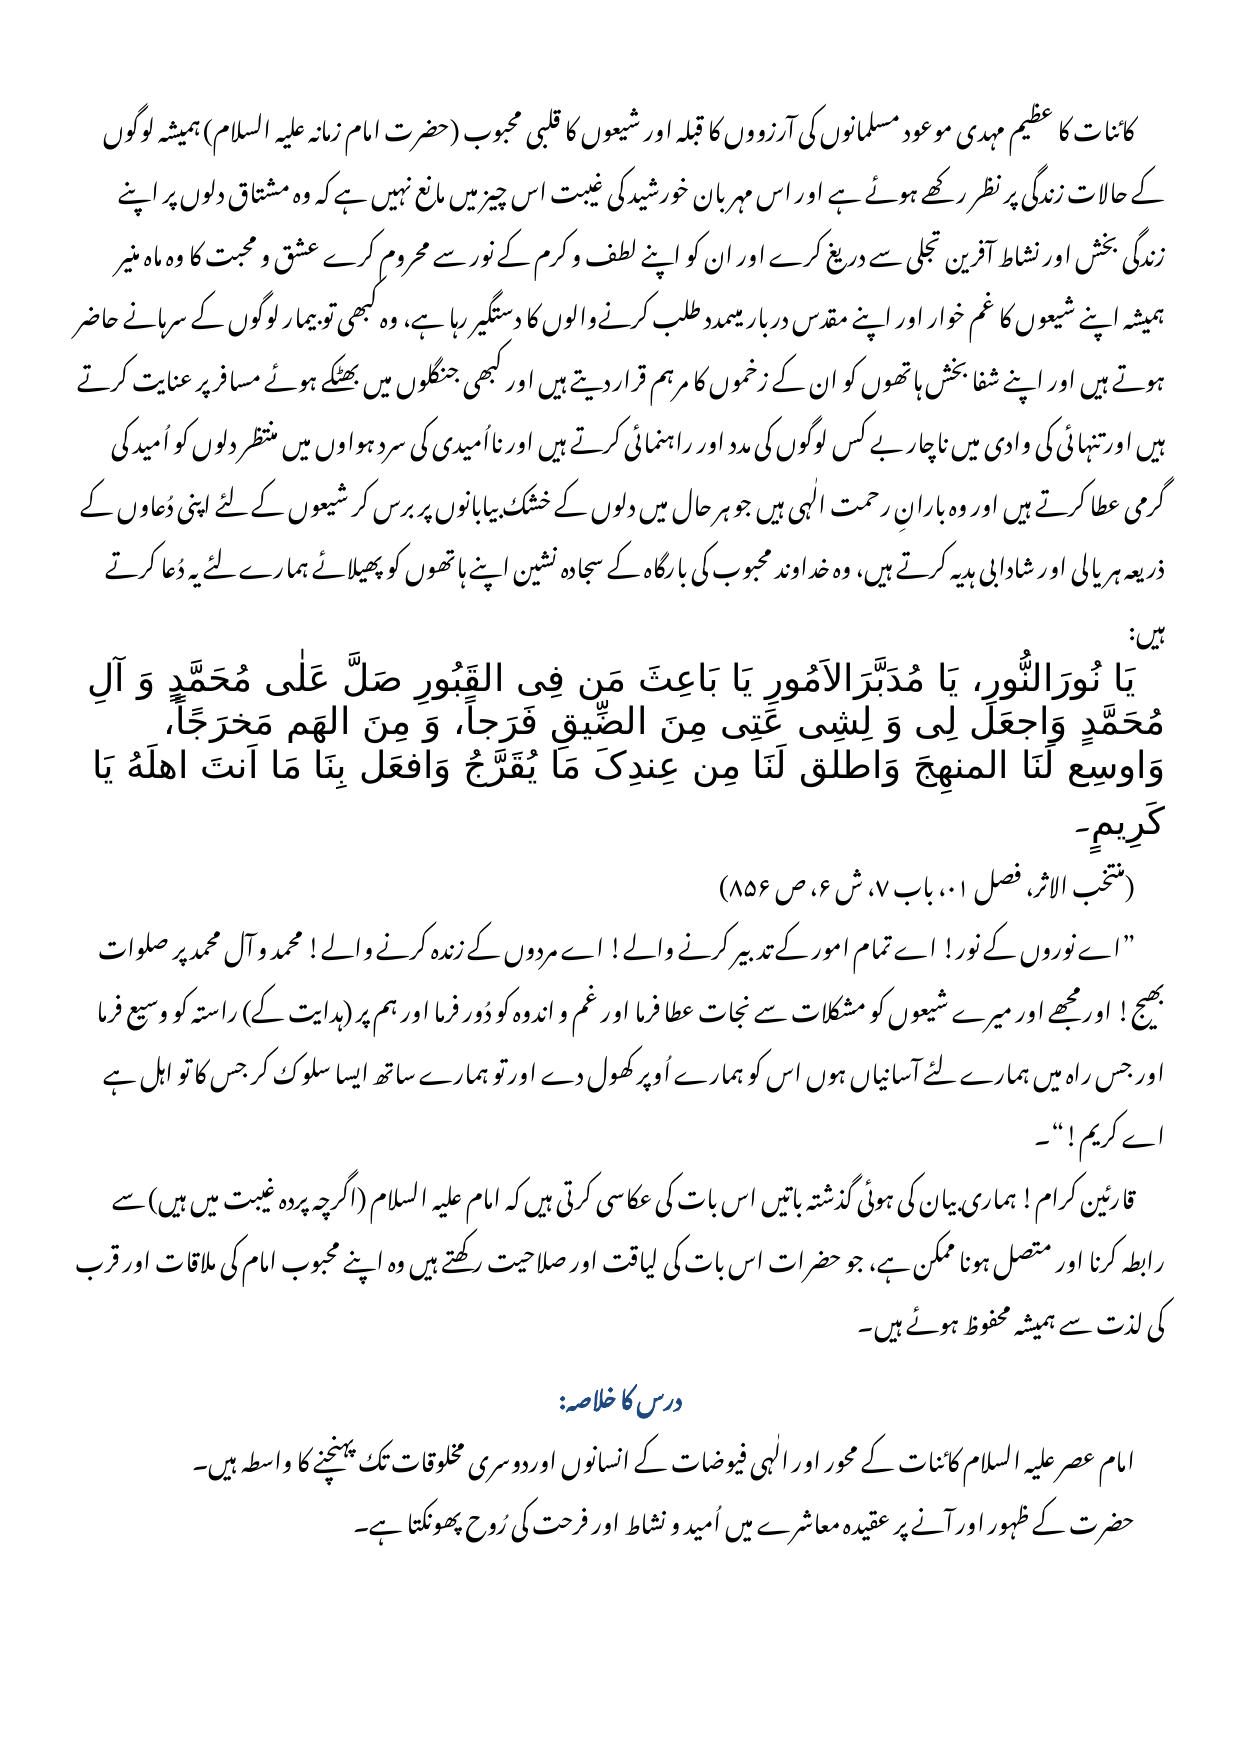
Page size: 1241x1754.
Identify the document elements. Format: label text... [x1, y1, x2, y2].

text حضرت کے ظہور اور آنے پر عقیدہ معاشرے میں اُمید و نشاط اور فرحت کی رُوح پھونکتا ہے۔ [75, 1487, 1165, 1550]
subtitle درس کا خلاصہ: [75, 1362, 1165, 1425]
text قارئین کرام! ہماری بیان کی ہوئی گذشتہ باتیں اس بات کی عکاسی کرتی ہیں کہ امام علیہ السلام (اگرچہ پردہ غیبت میں ہیں) سے رابطہ کرنا اور متصل ہونا ممکن ہے، جو حضرات اس بات کی لیاقت اور صلاحیت رکھتے ہیں وہ اپنے محبوب امام کی ملاقات اور قرب کی لذت سے ہمیشہ محفوظ ہوئے ہیں۔ [75, 1162, 1165, 1350]
text یَا نُورَالنُّورِ، یَا مُدَبَّرَالاَمُورِ یَا بَاعِثَ مَن فِی القَبُورِ صَلَّ عَلٰی مُحَمَّدٍ وَ آلِ مُحَمَّدٍ وَاجعَل لِی وَ لِشِی عَتِی مِنَ الضِّیقِ فَرَجاً، وَ مِنَ الهَم مَخرَجًاً، وَاوسِع لَنَا المنهِجَ وَاطلق لَنَا مِن عِندِکَ مَا یُقَرَّجُ وَافعَل بِنَا مَا اَنتَ اهلَهُ یَا کَرِیمٍ۔ [75, 656, 1165, 850]
text ”اے نوروں کے نور! اے تمام امور کے تدبیر کرنے والے! اے مردوں کے زندہ کرنے والے! محمد و آل محمد پر صلوات بھیج! اور مجھے اور میرے شیعوں کو مشکلات سے نجات عطا فرما اور غم و اندوہ کو دُور فرما اور ہم پر (ہدایت کے) راستہ کو وسیع فرما اور جس راہ میں ہمارے لئے آسانیاں ہوں اس کو ہمارے اُوپر کھول دے اور تو ہمارے ساتھ ایسا سلوک کر جس کا تو اہل ہے اے کریم!“۔ [75, 912, 1165, 1162]
text (منتخب الاثر، فصل ۰۱، باب ۷، ش ۶، ص ۸۵۶) [75, 850, 1165, 912]
text کائنات کا عظیم مہدی موعود مسلمانوں کی آرزووں کا قبلہ اور شیعوں کا قلبی محبوب (حضرت امام زمانہ علیہ السلام) ہمیشہ لوگوں کے حالات زندگی پر نظر رکھے ہوئے ہے اور اس مہربان خورشید کی غیبت اس چیز میں مانع نہیں ہے کہ وہ مشتاق دلوں پر اپنے زندگی بخش اور نشاط آفرین تجلی سے دریغ کرے اور ان کو اپنے لطف و کرم کے نور سے محروم کرے عشق و محبت کا وہ ماہ منیر ہمیشہ اپنے شیعوں کا غم خوار اور اپنے مقدس دربار میںمدد طلب کرنےوالوں کا دستگیر رہا ہے، وہ کبھی تو بیمار لوگوں کے سرہانے حاضر ہوتے ہیں اور اپنے شفا بخش ہاتھوں کو ان کے زخموں کا مرہم قرار دیتے ہیں اور کبھی جنگلوں میں بھٹکے ہوئے مسافر پر عنایت کرتے ہیں اور تنہائی کی وادی میں ناچار بے کس لوگوں کی مدد اور راہنمائی کرتے ہیں اور نااُمیدی کی سرد ہواوں میں منتظر دلوں کو اُمید کی گرمی عطا کرتے ہیں اور وہ بارانِ رحمت الٰہی ہیں جو ہر حال میں دلوں کے خشک بیابانوں پر برس کر شیعوں کے لئے اپنی دُعاوں کے ذریعہ ہریالی اور شادابی ہدیہ کرتے ہیں، وہ خداوند محبوب کی بارگاہ کے سجادہ نشین اپنے ہاتھوں کو پھیلائے ہمارے لئے یہ دُعا کرتے ہیں: [75, 94, 1165, 656]
text امام عصر علیہ السلام کائنات کے محور اور الٰہی فیوضات کے انسانوں اوردوسری مخلوقات تک پہنچنے کا واسطہ ہیں۔ [75, 1425, 1165, 1487]
